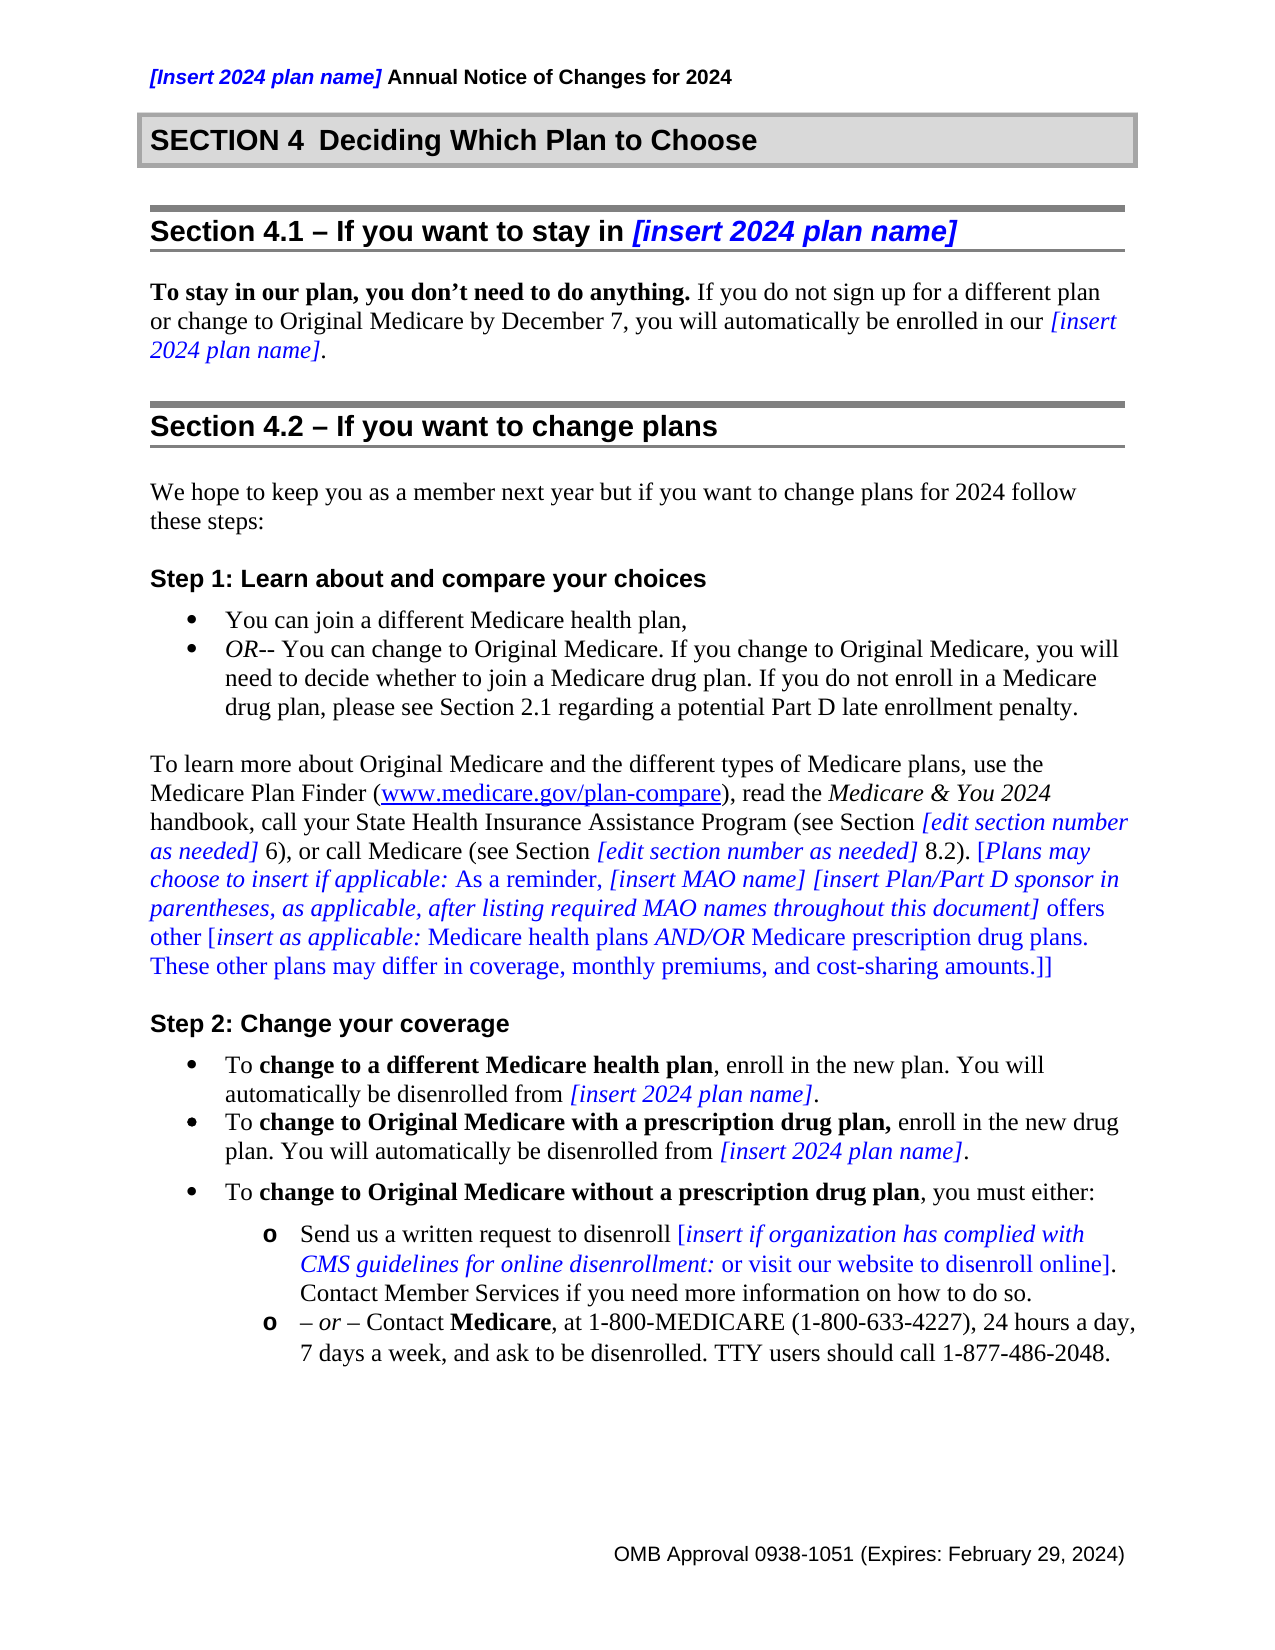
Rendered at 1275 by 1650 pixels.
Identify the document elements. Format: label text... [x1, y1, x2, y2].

list Send us a written request to disenroll [insert if organization has complied with CMS guidelines for online disenrollment: or visit our website to disenroll online]. Contact Member Services if you need more information on how to do so. [262, 1219, 1125, 1307]
list To change to Original Medicare without a prescription drug plan, you must either: [187, 1177, 1125, 1206]
text We hope to keep you as a member next year but if you want to change plans for 2024 follow these steps: [150, 477, 1125, 535]
list OR-- You can change to Original Medicare. If you change to Original Medicare, you will need to decide whether to join a Medicare drug plan. If you do not enroll in a Medicare drug plan, please see Section 2.1 regarding a potential Part D late enrollment penalty. [187, 634, 1125, 720]
list You can join a different Medicare health plan, [187, 605, 1125, 634]
list To change to Original Medicare with a prescription drug plan, enroll in the new drug plan. You will automatically be disenrolled from [insert 2024 plan name]. [187, 1107, 1125, 1165]
list To change to a different Medicare health plan, enroll in the new plan. You will automatically be disenrolled from [insert 2024 plan name]. [187, 1050, 1125, 1107]
subtitle Section 4.2 – If you want to change plans [150, 408, 1125, 445]
text To learn more about Original Medicare and the different types of Medicare plans, use the Medicare Plan Finder (www.medicare.gov/plan-compare), read the Medicare & You 2024 handbook, call your State Health Insurance Assistance Program (see Section [edit section number as needed] 6), or call Medicare (see Section [edit section number as needed] 8.2). [Plans may choose to insert if applicable: As a reminder, [insert MAO name] [insert Plan/Part D sponsor in parentheses, as applicable, after listing required MAO names throughout this document] offers other [insert as applicable: Medicare health plans AND/OR Medicare prescription drug plans. These other plans may differ in coverage, monthly premiums, and cost-sharing amounts.]] [150, 749, 1134, 979]
subtitle Step 1: Learn about and compare your choices [150, 564, 1125, 593]
subtitle Section 4.1 – If you want to stay in [insert 2024 plan name] [150, 212, 1125, 249]
subtitle SECTION 4 Deciding Which Plan to Choose [142, 117, 1133, 163]
text To stay in our plan, you don’t need to do anything. If you do not sign up for a different plan or change to Original Medicare by December 7, you will automatically be enrolled in our [insert 2024 plan name]. [150, 277, 1125, 364]
subtitle Step 2: Change your coverage [150, 1009, 1125, 1037]
list – or – Contact Medicare, at 1-800-MEDICARE (1-800-633-4227), 24 hours a day, 7 days a week, and ask to be disenrolled. TTY users should call 1-877-486-2048. [262, 1319, 1144, 1379]
